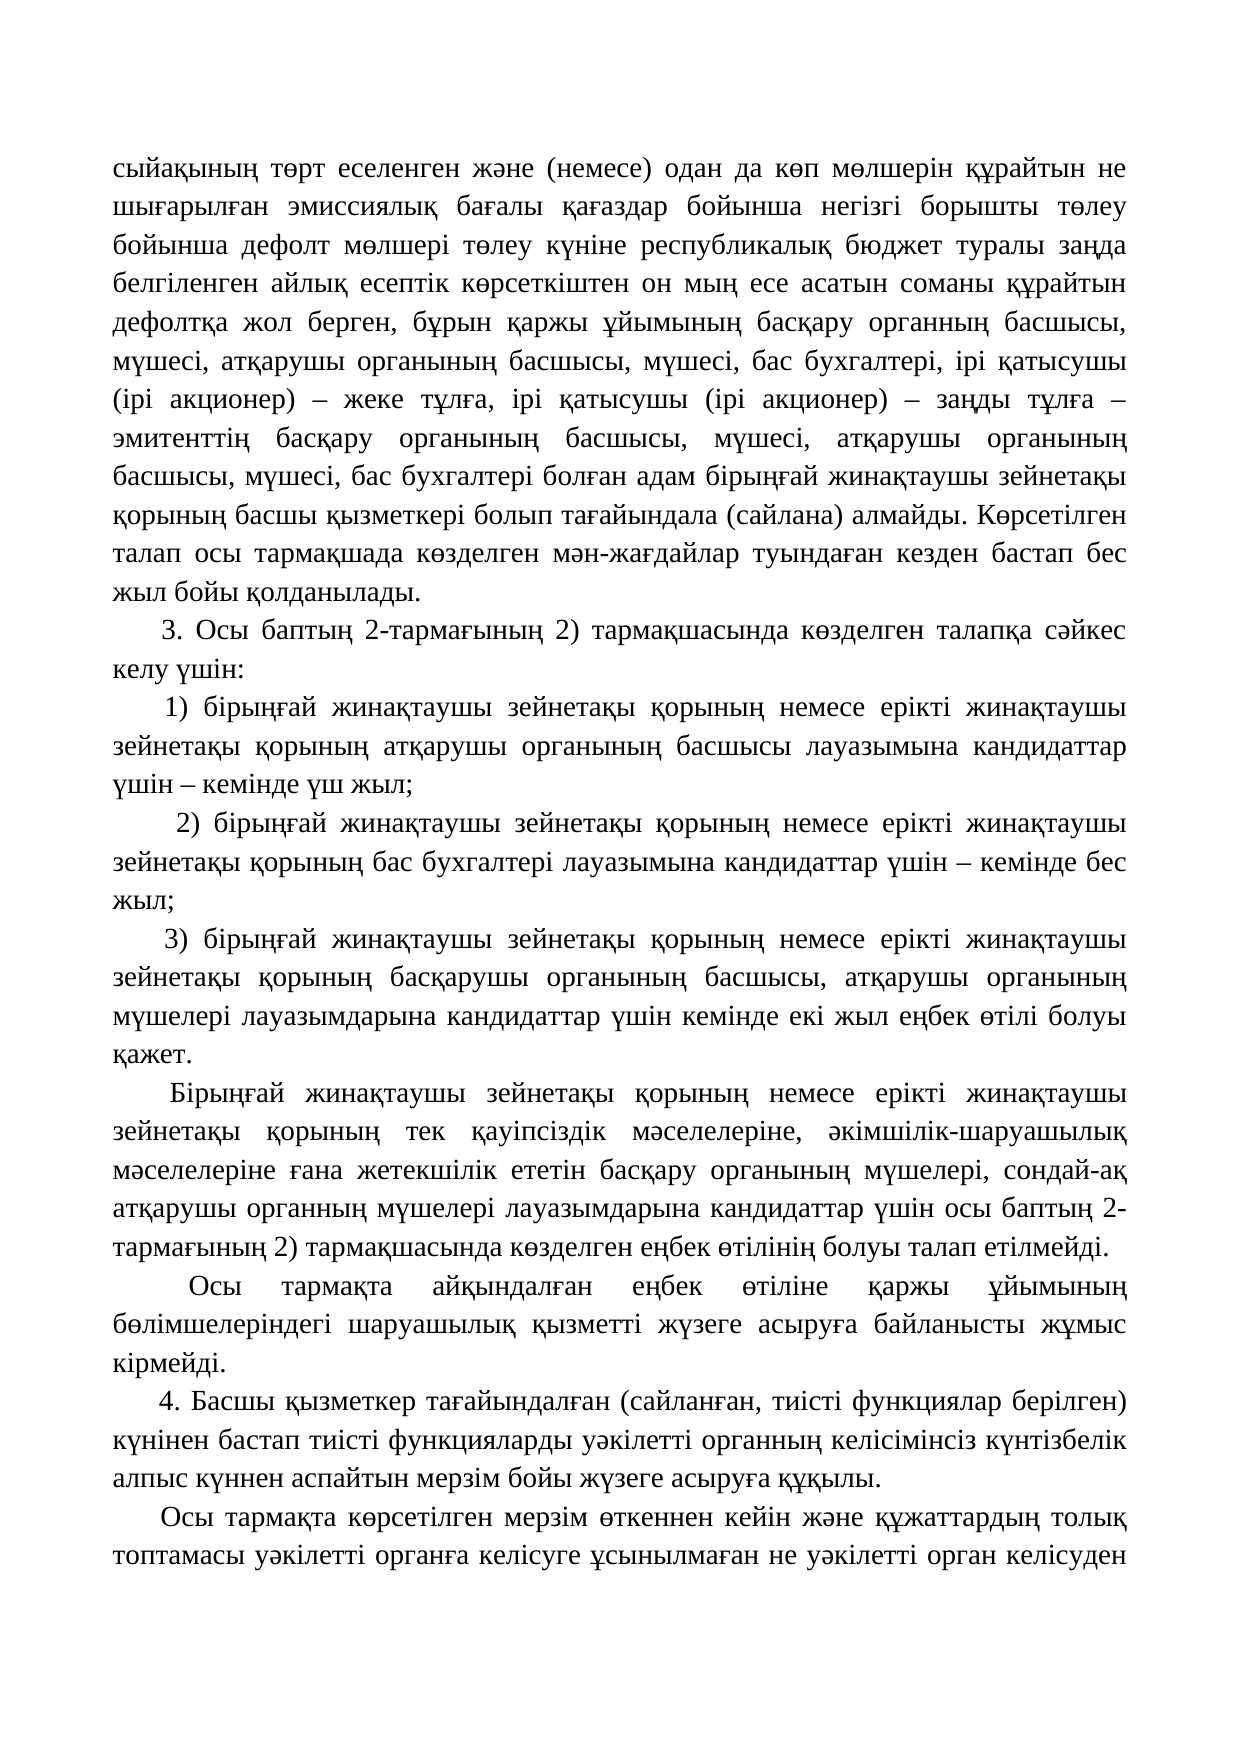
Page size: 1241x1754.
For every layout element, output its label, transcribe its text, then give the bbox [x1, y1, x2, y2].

text 3. Осы баптың 2-тармағының 2) тармақшасында көзделген талапқа сәйкес келу үшін: [112, 612, 1128, 684]
text 1) бірыңғай жинақтаушы зейнетақы қорының немесе ерікті жинақтаушы зейнетақы қорының атқарушы органының басшысы лауазымына кандидаттар үшін – кемінде үш жыл; [112, 689, 1128, 800]
text 2) бірыңғай жинақтаушы зейнетақы қорының немесе ерікті жинақтаушы зейнетақы қорының бас бухгалтері лауазымына кандидаттар үшін – кемінде бес жыл; [112, 805, 1128, 916]
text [112, 1499, 1128, 1571]
text 3) бірыңғай жинақтаушы зейнетақы қорының немесе ерікті жинақтаушы зейнетақы қорының басқарушы органының басшысы, атқарушы органының мүшелері лауазымдарына кандидаттар үшін кемінде екі жыл еңбек өтілі болуы қажет. [112, 921, 1128, 1070]
text Осы тармақта айқындалған еңбек өтіліне қаржы ұйымының бөлімшелеріндегі шаруашылық қызметті жүзеге асыруға байланысты жұмыс кірмейді. [112, 1268, 1128, 1378]
text 4. Басшы қызметкер тағайындалған (сайланған, тиісті функциялар берілген) күнінен бастап тиісті функцияларды уәкілетті органның келісімінсіз күнтізбелік алпыс күннен аспайтын мерзім бойы жүзеге асыруға құқылы. [112, 1383, 1128, 1494]
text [112, 150, 1128, 607]
text Бірыңғай жинақтаушы зейнетақы қорының немесе ерікті жинақтаушы зейнетақы қорының тек қауіпсіздік мәселелеріне, әкімшілік-шаруашылық мәселелеріне ғана жетекшілік ететін басқару органының мүшелері, сондай-ақ атқарушы органның мүшелері лауазымдарына кандидаттар үшін осы баптың 2-тармағының 2) тармақшасында көзделген еңбек өтілінің болуы талап етілмейді. [112, 1075, 1128, 1263]
